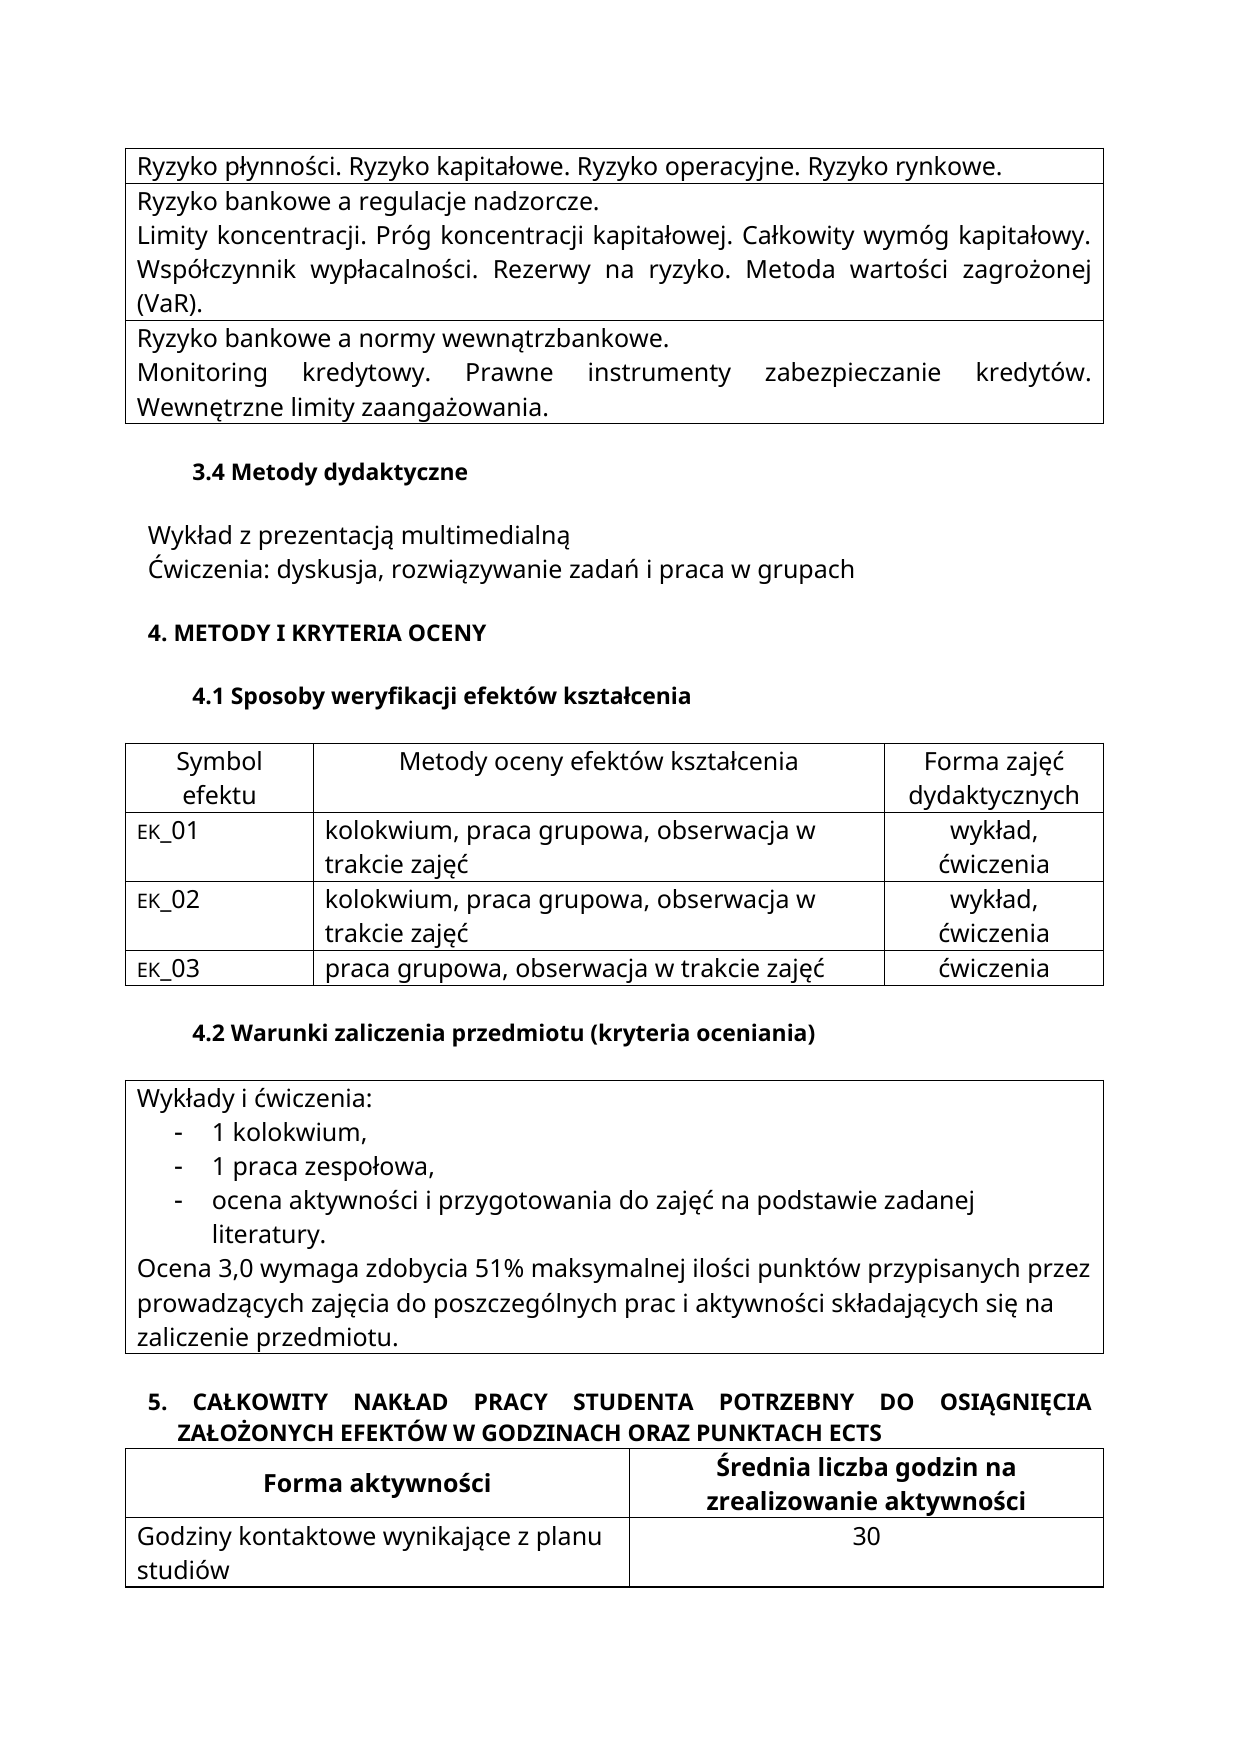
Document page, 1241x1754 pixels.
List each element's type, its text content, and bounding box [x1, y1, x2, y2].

table_header Metody oceny efektów kształcenia [314, 744, 884, 812]
text 4. METODY I KRYTERIA OCENY [148, 617, 1093, 649]
table_cell wykład, ćwiczenia [885, 882, 1103, 950]
table_cell ćwiczenia [885, 951, 1103, 985]
table_cell praca grupowa, obserwacja w trakcie zajęć [314, 951, 884, 985]
table_cell Ryzyko bankowe a regulacje nadzorcze. Limity koncentracji. Próg koncentracji kapitałowej. Całkowity wymóg kapitałowy. Współczynnik wypłacalności. Rezerwy na ryzyko. Metoda wartości zagrożonej (VaR). [126, 184, 1103, 320]
text 4.1 Sposoby weryfikacji efektów kształcenia [192, 680, 1093, 711]
text 4.2 Warunki zaliczenia przedmiotu (kryteria oceniania) [192, 1017, 1093, 1048]
table_cell Ryzyko bankowe a normy wewnątrzbankowe. Monitoring kredytowy. Prawne instrumenty zabezpieczanie kredytów. Wewnętrzne limity zaangażowania. [126, 321, 1103, 423]
table_cell ek_01 [126, 813, 313, 881]
text 5. CAŁKOWITY NAKŁAD PRACY STUDENTA POTRZEBNY DO OSIĄGNIĘCIA ZAŁOŻONYCH EFEKTÓW W GODZINACH ORAZ PUNKTACH ECTS [148, 1386, 1093, 1448]
table_cell kolokwium, praca grupowa, obserwacja w trakcie zajęć [314, 882, 884, 950]
table_cell ek_03 [126, 951, 313, 985]
table_header Symbol efektu [126, 744, 313, 812]
text Wykład z prezentacją multimedialną [148, 518, 1093, 552]
table_cell kolokwium, praca grupowa, obserwacja w trakcie zajęć [314, 813, 884, 881]
table_cell 30 [630, 1518, 1103, 1586]
table_header Średnia liczba godzin na zrealizowanie aktywności [630, 1449, 1103, 1517]
table_header Forma zajęć dydaktycznych [885, 744, 1103, 812]
text Ćwiczenia: dyskusja, rozwiązywanie zadań i praca w grupach [148, 552, 1093, 586]
table_header Forma aktywności [126, 1449, 629, 1517]
table_cell Godziny kontaktowe wynikające z planu studiów [126, 1518, 629, 1586]
table_header Wykłady i ćwiczenia: 1 kolokwium, 1 praca zespołowa, ocena aktywności i przygotowania do zajęć na podstawie zadanej literatury. Ocena 3,0 wymaga zdobycia 51% maksymalnej ilości punktów przypisanych przez prowadzących zajęcia do poszczególnych prac i aktywności składających się na zaliczenie przedmiotu. [126, 1081, 1103, 1353]
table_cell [126, 149, 1103, 183]
table_cell ek_02 [126, 882, 313, 950]
text 3.4 Metody dydaktyczne [192, 456, 1093, 487]
table_cell wykład, ćwiczenia [885, 813, 1103, 881]
